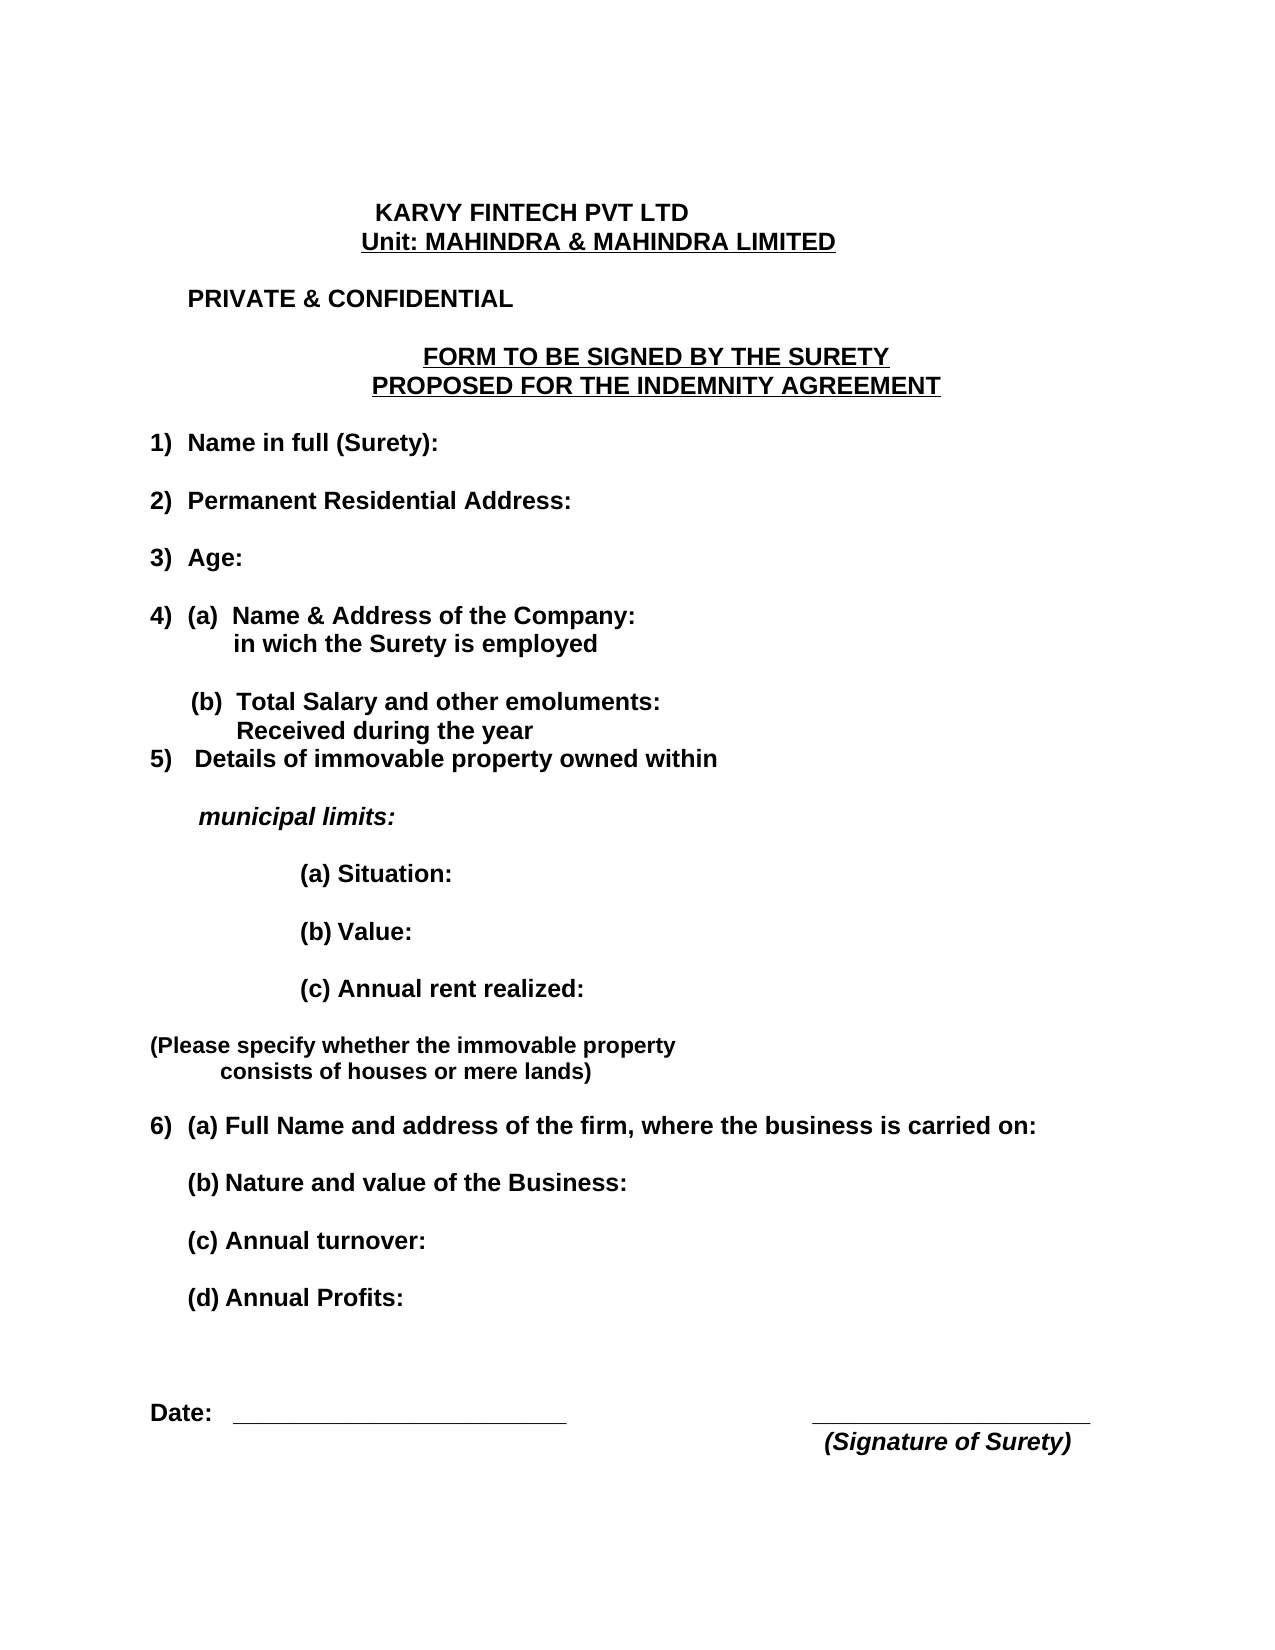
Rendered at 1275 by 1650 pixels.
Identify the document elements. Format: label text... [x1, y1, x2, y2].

text (Please specify whether the immovable property [150, 1032, 1125, 1058]
list Permanent Residential Address: [150, 486, 1125, 514]
text (Signature of Surety) [150, 1427, 1125, 1456]
text PRIVATE & CONFIDENTIAL [187, 284, 1125, 313]
list Details of immovable property owned within [150, 744, 1125, 773]
list Name in full (Surety): [150, 428, 1125, 457]
list Value: [300, 917, 1125, 946]
text Unit: MAHINDRA & MAHINDRA LIMITED [187, 227, 1125, 256]
text Received during the year [236, 716, 1125, 744]
list (a) Name & Address of the Company: [150, 601, 1125, 629]
text Date: ________________________ ____________________ [150, 1398, 1125, 1427]
text KARVY FINTECH PVT LTD [300, 198, 1125, 227]
text municipal limits: [150, 802, 1125, 831]
list Nature and value of the Business: [187, 1168, 1125, 1197]
text in wich the Surety is employed [150, 629, 1125, 658]
list Situation: [300, 859, 1125, 888]
list Annual rent realized: [300, 974, 1125, 1003]
list Age: [150, 543, 1125, 572]
list Total Salary and other emoluments: [191, 687, 1125, 716]
text PROPOSED FOR THE INDEMNITY AGREEMENT [187, 371, 1125, 399]
list (a) Full Name and address of the firm, where the business is carried on: [150, 1111, 1125, 1140]
list Annual Profits: [187, 1283, 1125, 1312]
text consists of houses or mere lands) [150, 1058, 1125, 1084]
text FORM TO BE SIGNED BY THE SURETY [187, 342, 1125, 371]
list Annual turnover: [187, 1226, 1125, 1255]
